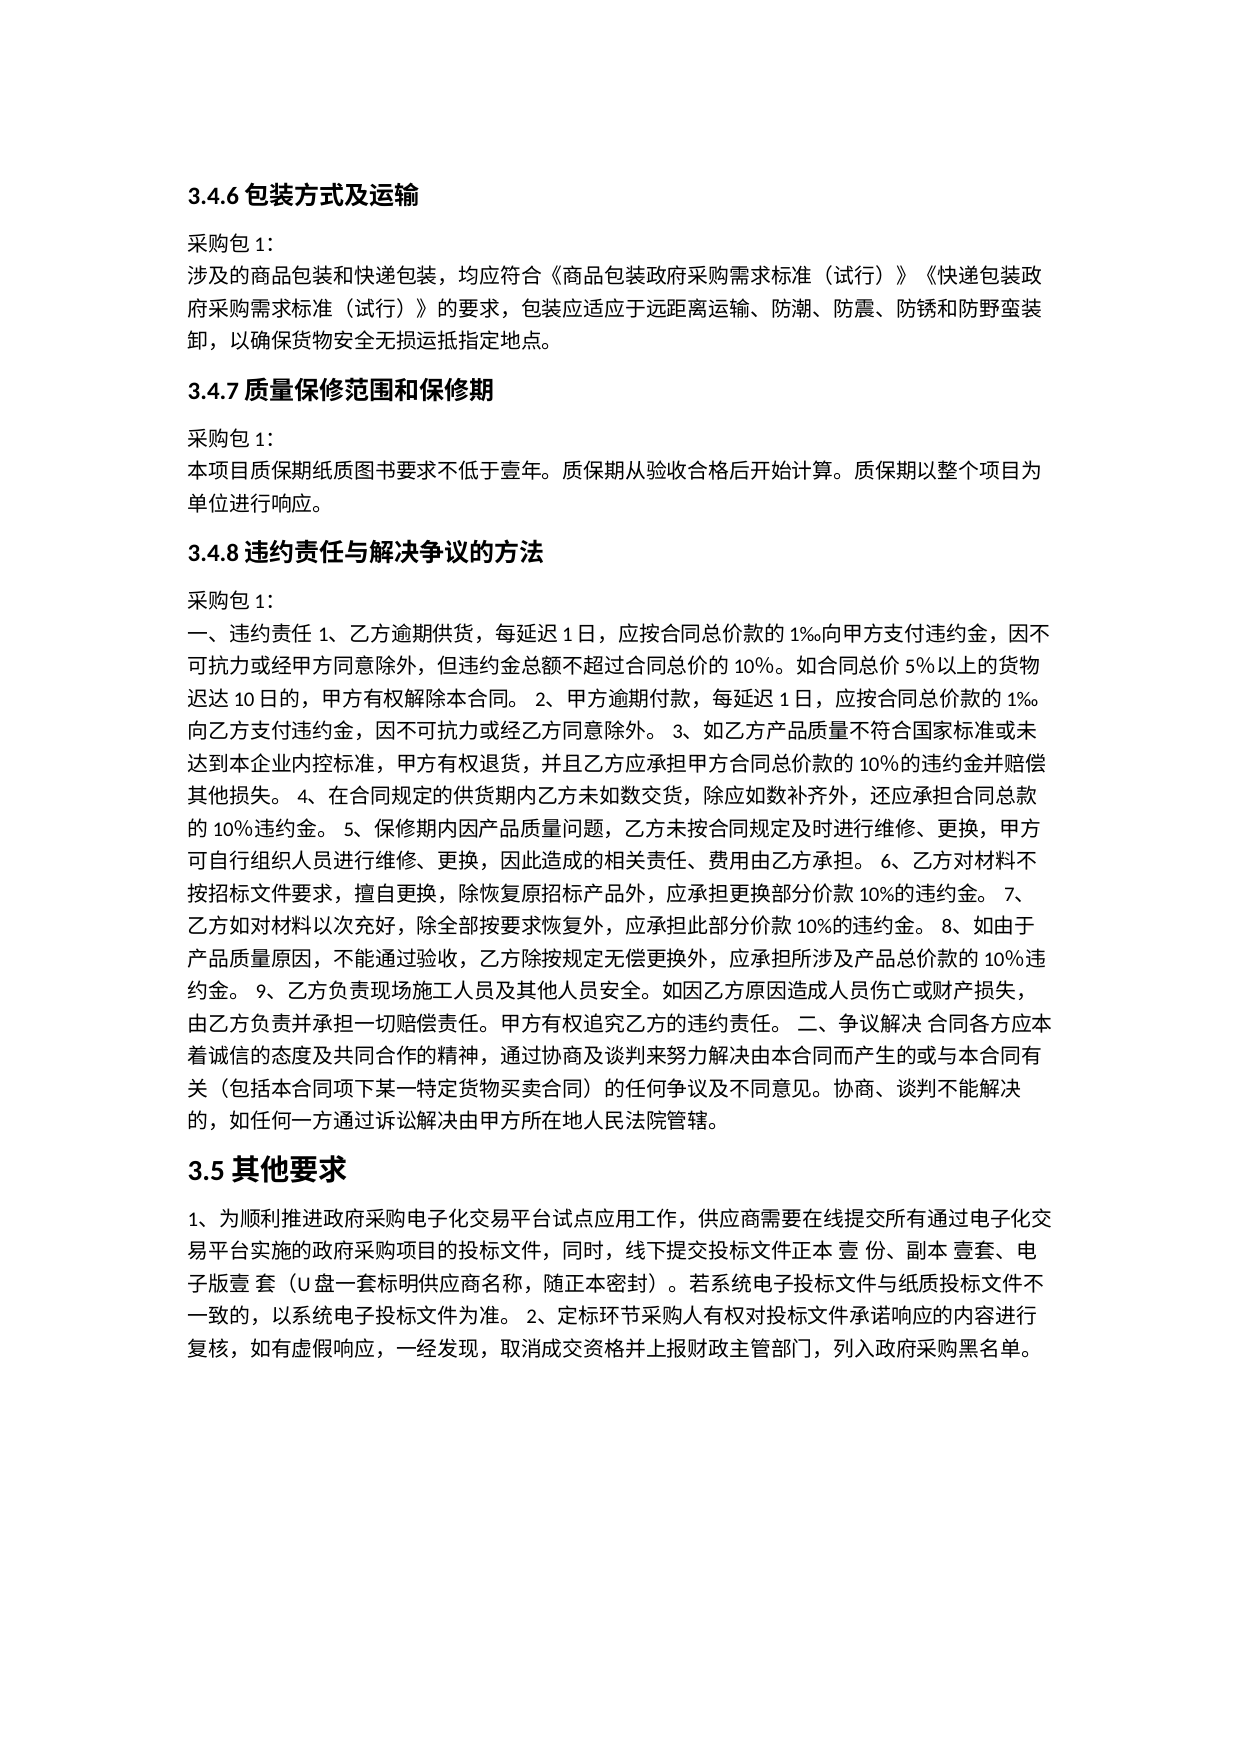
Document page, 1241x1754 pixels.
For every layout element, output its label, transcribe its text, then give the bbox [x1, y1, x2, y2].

text 采购包1： [187, 422, 1053, 454]
text 3.4.8违约责任与解决争议的方法 [187, 519, 1053, 584]
text 涉及的商品包装和快递包装，均应符合《商品包装政府采购需求标准（试行）》《快递包装政府采购需求标准（试行）》的要求，包装应适应于远距离运输、防潮、防震、防锈和防野蛮装卸，以确保货物安全无损运抵指定地点。 [187, 259, 1053, 357]
text 3.4.7质量保修范围和保修期 [187, 357, 1053, 422]
text 采购包1： [187, 227, 1053, 259]
text 3.4.6包装方式及运输 [187, 162, 1053, 227]
text 一、违约责任 1、乙方逾期供货，每延迟1日，应按合同总价款的1‰向甲方支付违约金，因不可抗力或经甲方同意除外，但违约金总额不超过合同总价的10％。如合同总价5％以上的货物迟达10日的，甲方有权解除本合同。 2、甲方逾期付款，每延迟1日，应按合同总价款的1‰向乙方支付违约金，因不可抗力或经乙方同意除外。 3、如乙方产品质量不符合国家标准或未达到本企业内控标准，甲方有权退货，并且乙方应承担甲方合同总价款的10％的违约金并赔偿其他损失。 4、在合同规定的供货期内乙方未如数交货，除应如数补齐外，还应承担合同总款的10％违约金。 5、保修期内因产品质量问题，乙方未按合同规定及时进行维修、更换，甲方可自行组织人员进行维修、更换，因此造成的相关责任、费用由乙方承担。 6、乙方对材料不按招标文件要求，擅自更换，除恢复原招标产品外，应承担更换部分价款10%的违约金。 7、乙方如对材料以次充好，除全部按要求恢复外，应承担此部分价款10%的违约金。 8、如由于产品质量原因，不能通过验收，乙方除按规定无偿更换外，应承担所涉及产品总价款的10％违约金。 9、乙方负责现场施工人员及其他人员安全。如因乙方原因造成人员伤亡或财产损失，由乙方负责并承担一切赔偿责任。甲方有权追究乙方的违约责任。 二、争议解决 合同各方应本着诚信的态度及共同合作的精神，通过协商及谈判来努力解决由本合同而产生的或与本合同有关（包括本合同项下某一特定货物买卖合同）的任何争议及不同意见。协商、谈判不能解决的，如任何一方通过诉讼解决由甲方所在地人民法院管辖。 [187, 617, 1053, 1137]
text 3.5其他要求 [187, 1137, 1053, 1202]
text 采购包1： [187, 584, 1053, 617]
text 本项目质保期纸质图书要求不低于壹年。质保期从验收合格后开始计算。质保期以整个项目为单位进行响应。 [187, 454, 1053, 519]
text 1、为顺利推进政府采购电子化交易平台试点应用工作，供应商需要在线提交所有通过电子化交易平台实施的政府采购项目的投标文件，同时，线下提交投标文件正本 壹 份、副本 壹套、电子版壹 套（U盘一套标明供应商名称，随正本密封）。若系统电子投标文件与纸质投标文件不一致的，以系统电子投标文件为准。 2、定标环节采购人有权对投标文件承诺响应的内容进行复核，如有虚假响应，一经发现，取消成交资格并上报财政主管部门，列入政府采购黑名单。 [187, 1202, 1053, 1364]
